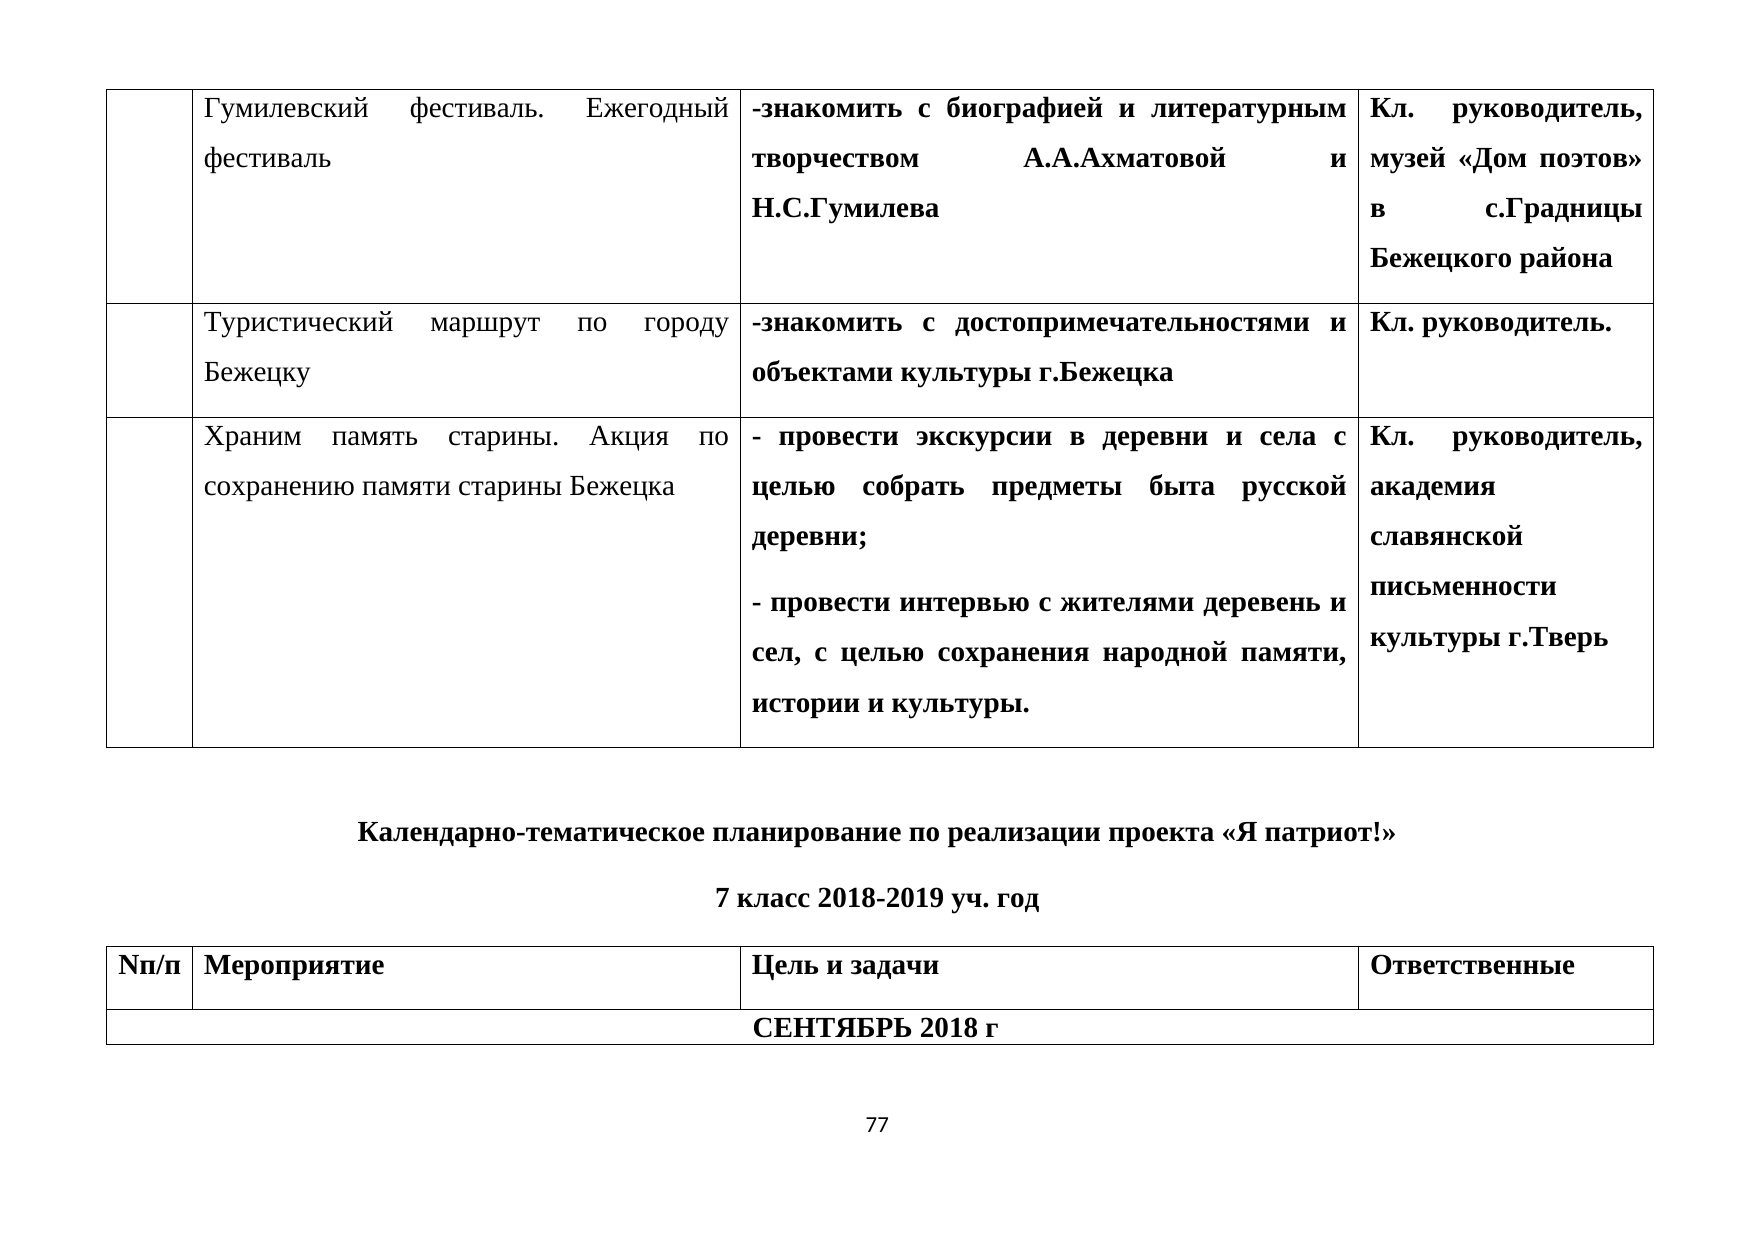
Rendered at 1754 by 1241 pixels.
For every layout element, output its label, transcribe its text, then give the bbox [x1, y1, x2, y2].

table_cell -знакомить с достопримечательностями и объектами культуры г.Бежецка [741, 304, 1358, 417]
table_cell Храним память старины. Акция по сохранению памяти старины Бежецка [193, 418, 740, 747]
table_cell [107, 90, 192, 303]
table_cell СЕНТЯБРЬ 2018 г [107, 1010, 1653, 1044]
table_header Мероприятие [193, 947, 740, 1009]
table_cell [107, 418, 192, 747]
table_cell Кл. руководитель. [1359, 304, 1653, 417]
table_header Цель и задачи [741, 947, 1358, 1009]
text 7 класс 2018-2019 уч. год [118, 880, 1636, 913]
table_cell [107, 304, 192, 417]
table_header Nп/п [107, 947, 192, 1009]
table_cell Гумилевский фестиваль. Ежегодный фестиваль [193, 90, 740, 303]
table_cell Туристический маршрут по городу Бежецку [193, 304, 740, 417]
text Календарно-тематическое планирование по реализации проекта «Я патриот!» [118, 814, 1636, 848]
table_cell Кл. руководитель, академия славянской письменности культуры г.Тверь [1359, 418, 1653, 747]
table_cell -знакомить с биографией и литературным творчеством А.А.Ахматовой и Н.С.Гумилева [741, 90, 1358, 303]
table_cell Кл. руководитель, музей «Дом поэтов» в с.Градницы Бежецкого района [1359, 90, 1653, 303]
table_header Ответственные [1359, 947, 1653, 1009]
table_cell - провести экскурсии в деревни и села с целью собрать предметы быта русской деревни; - провести интервью с жителями деревень и сел, с целью сохранения народной памяти, истории и культуры. [741, 418, 1358, 747]
